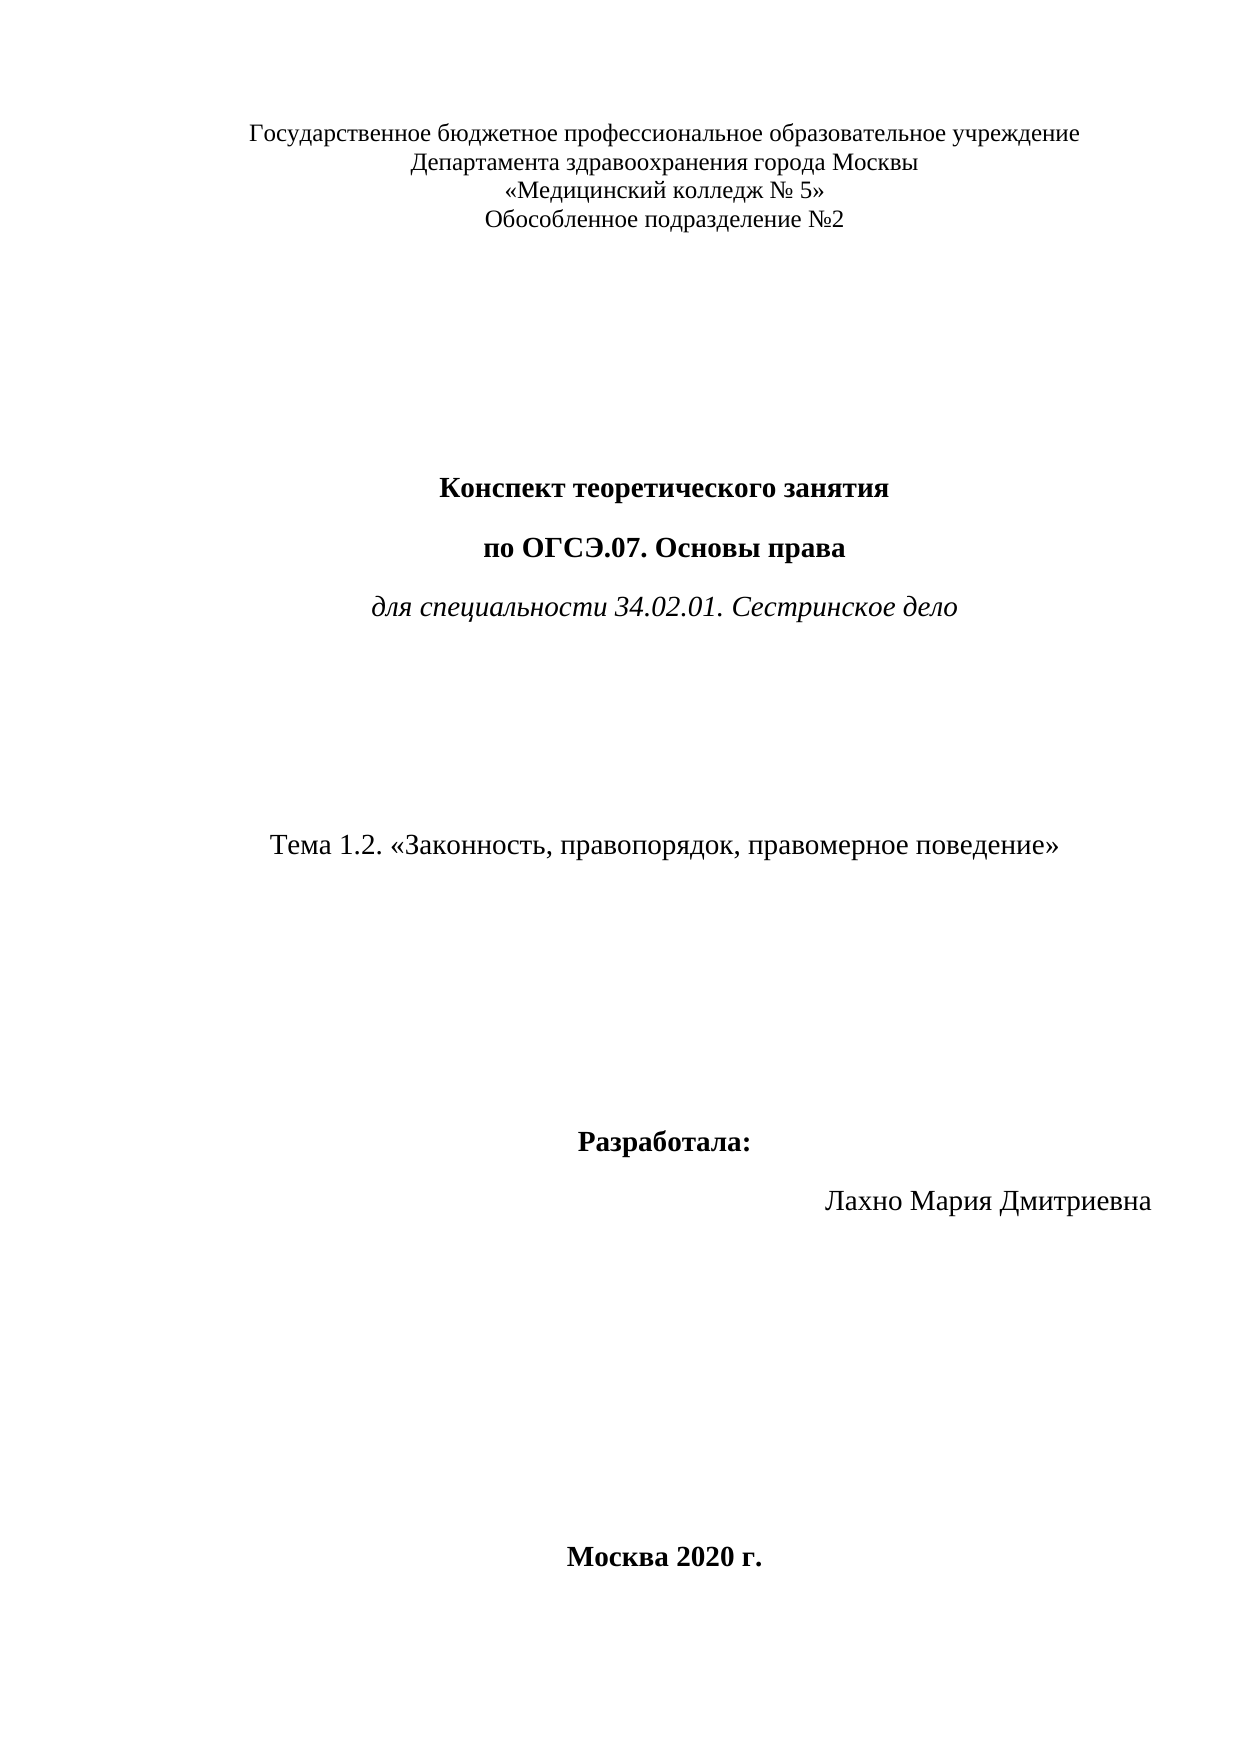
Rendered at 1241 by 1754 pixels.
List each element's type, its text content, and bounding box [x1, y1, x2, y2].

text для специальности 34.02.01. Сестринское дело [177, 589, 1152, 623]
text Государственное бюджетное профессиональное образовательное учреждение [177, 118, 1152, 147]
text по ОГСЭ.07. Основы права [177, 530, 1152, 563]
text Разработала: [177, 1124, 1152, 1157]
text Конспект теоретического занятия [177, 471, 1152, 504]
text «Медицинский колледж № 5» [177, 176, 1152, 204]
text Тема 1.2. «Законность, правопорядок, правомерное поведение» [177, 827, 1152, 860]
text Департамента здравоохранения города Москвы [177, 147, 1152, 176]
text Обособленное подразделение №2 [177, 204, 1152, 233]
text Лахно Мария Дмитриевна [177, 1183, 1152, 1217]
text Москва 2020 г. [177, 1539, 1152, 1573]
